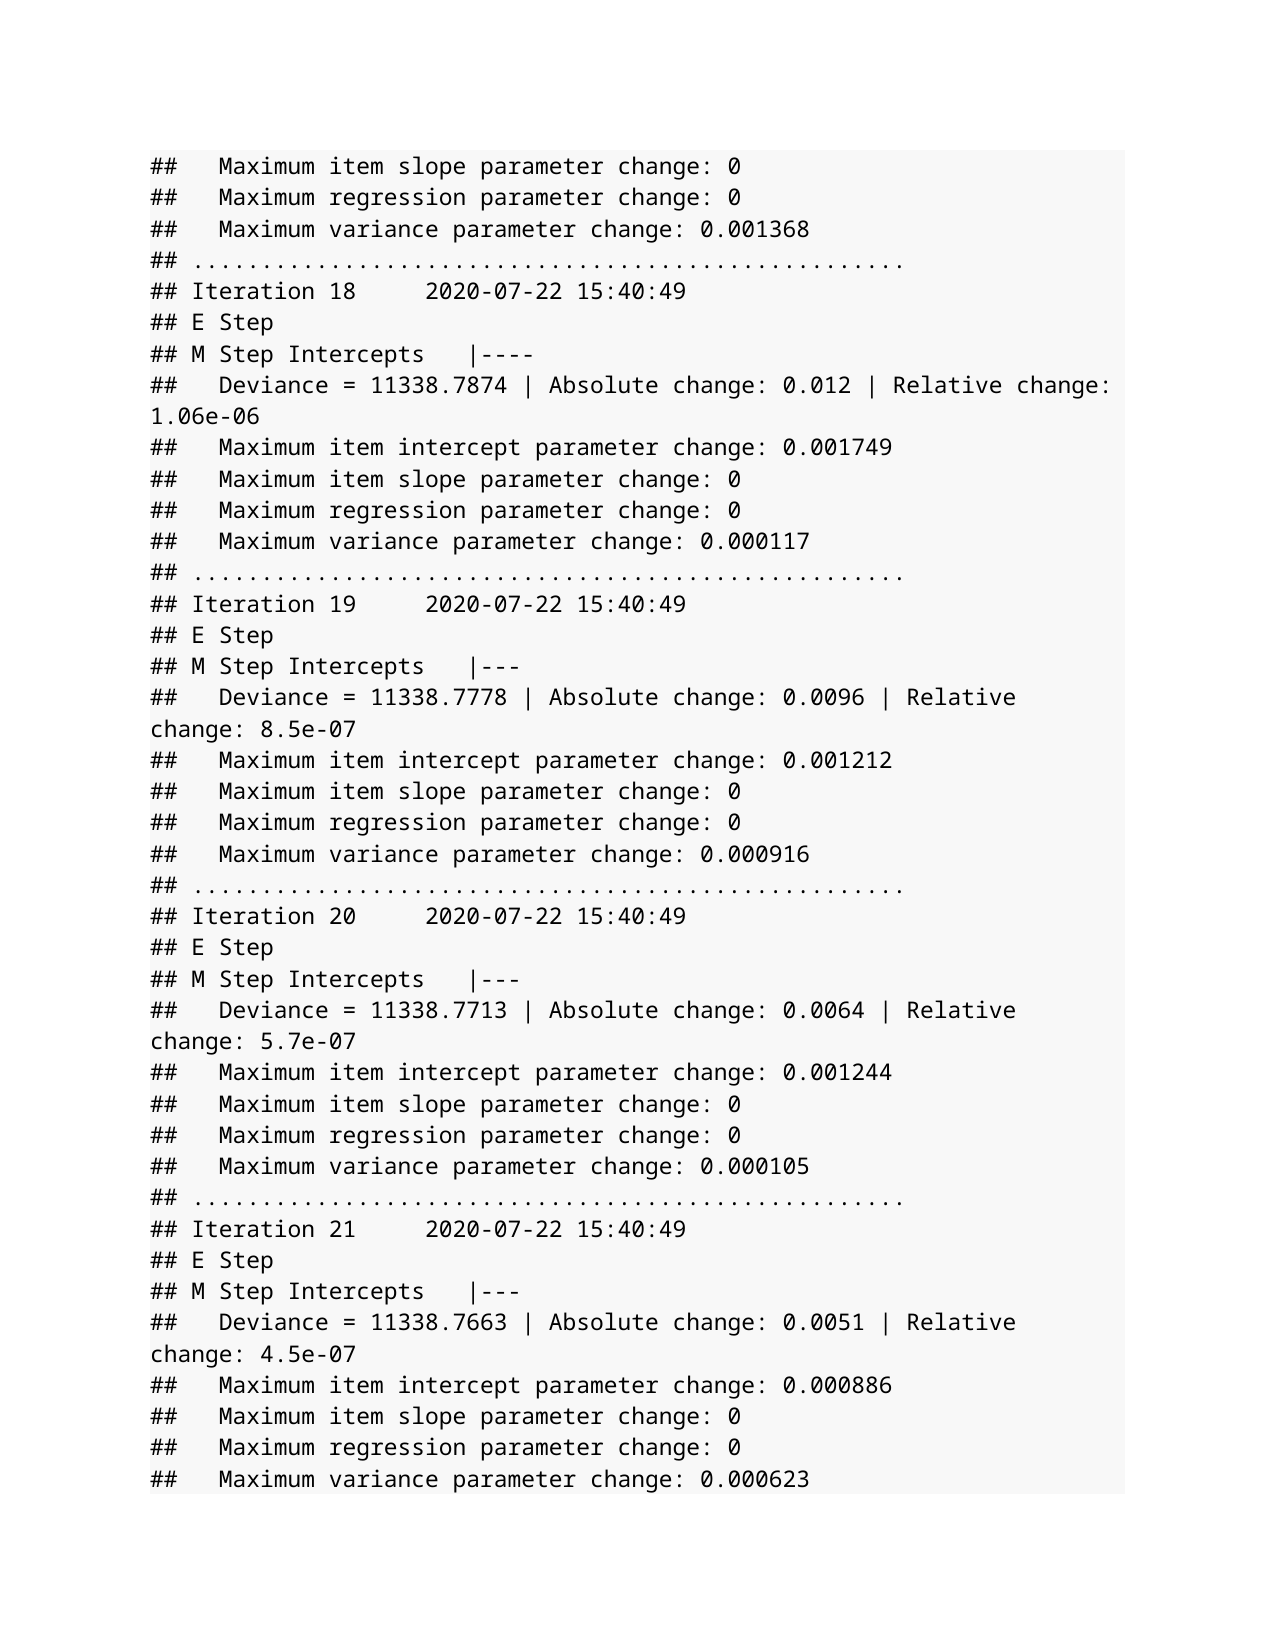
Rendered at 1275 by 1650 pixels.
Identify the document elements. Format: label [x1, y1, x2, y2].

text [150, 150, 1125, 1494]
